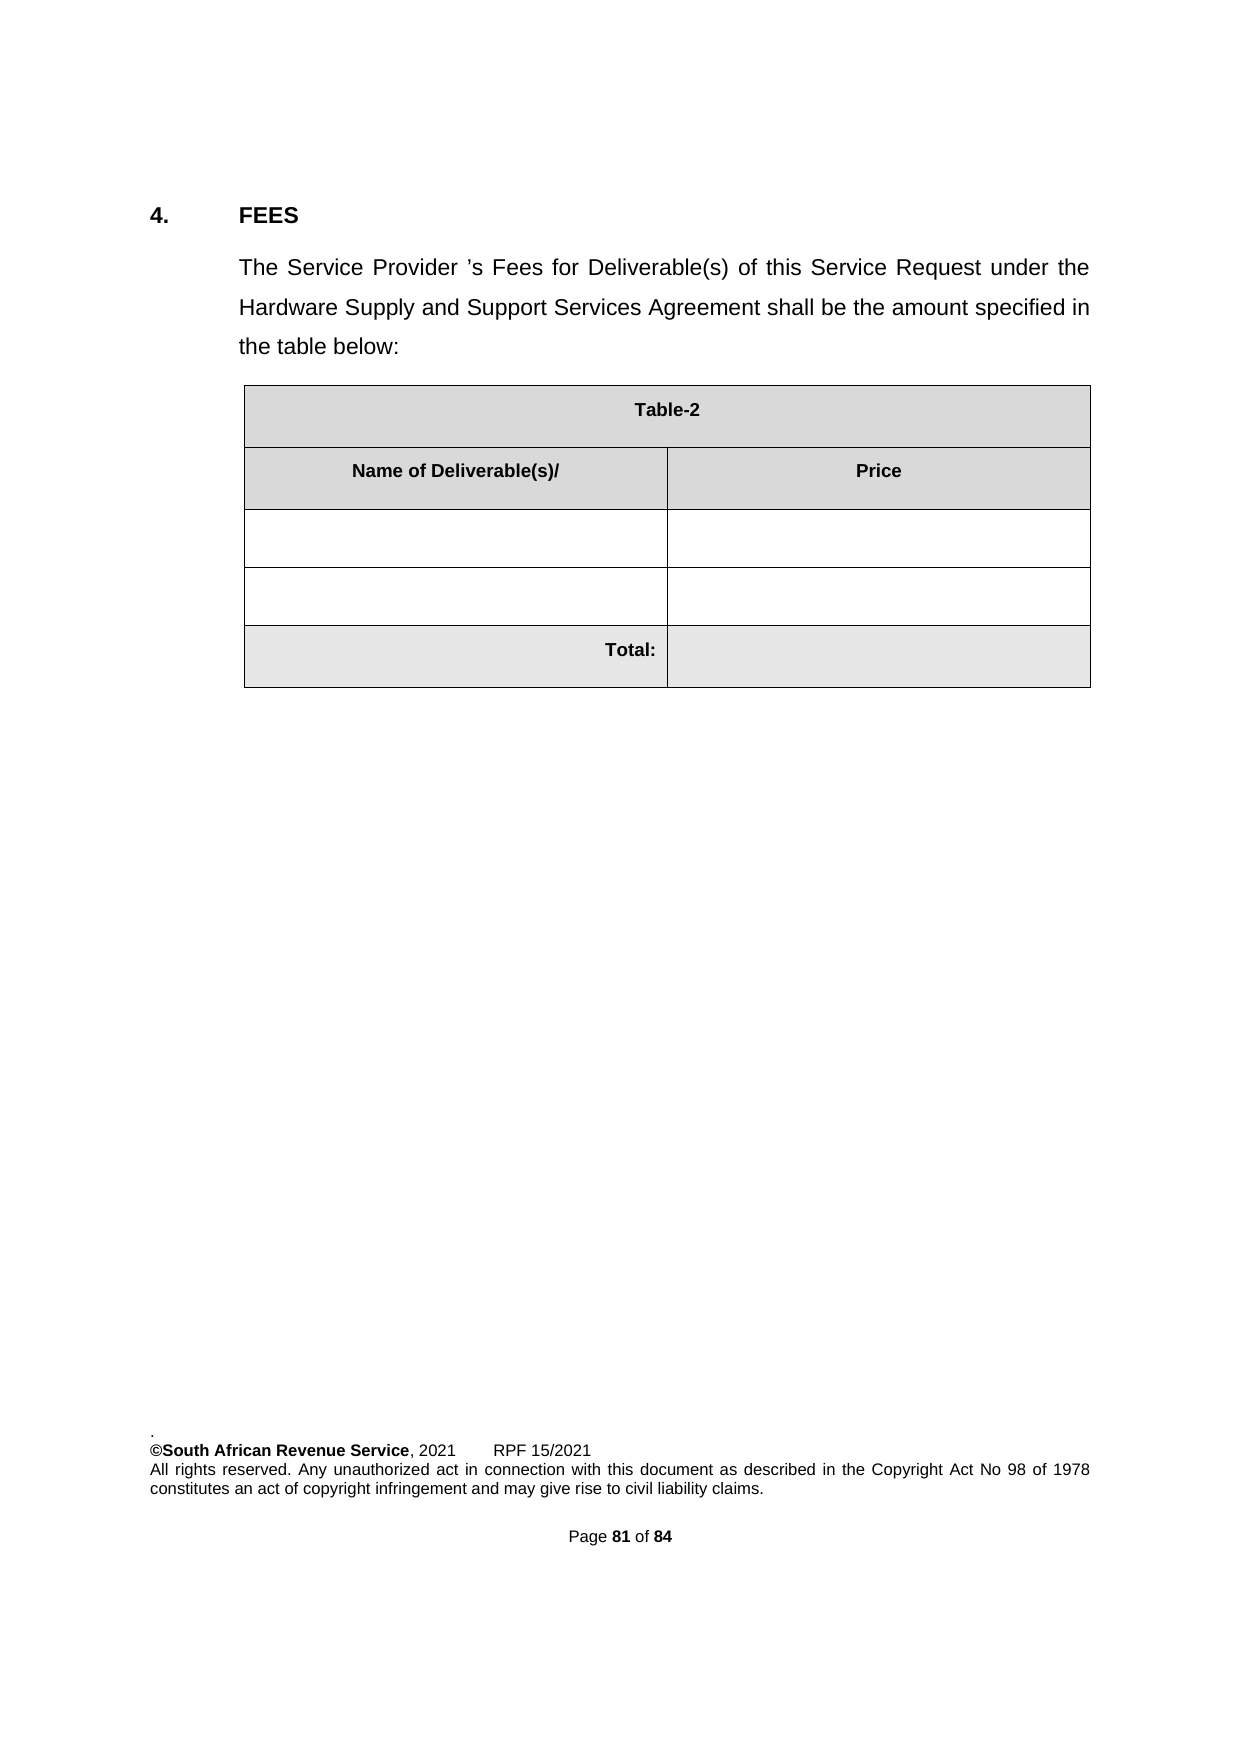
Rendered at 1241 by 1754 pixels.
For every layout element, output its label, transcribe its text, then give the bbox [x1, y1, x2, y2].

subtitle fees [150, 202, 1090, 228]
table_cell [668, 510, 1090, 567]
text The Service Provider ’s Fees for Deliverable(s) of this Service Request under the Hardware Supply and Support Services Agreement shall be the amount specified in the table below: [239, 254, 1090, 359]
table_cell [668, 568, 1090, 625]
table_cell [245, 510, 667, 567]
table_header Table-2 [245, 386, 1090, 447]
table_cell [668, 626, 1090, 687]
table_cell Price [668, 448, 1090, 509]
table_cell Name of Deliverable(s)/ [245, 448, 667, 509]
table_cell Total: [245, 626, 667, 687]
table_cell [245, 568, 667, 625]
